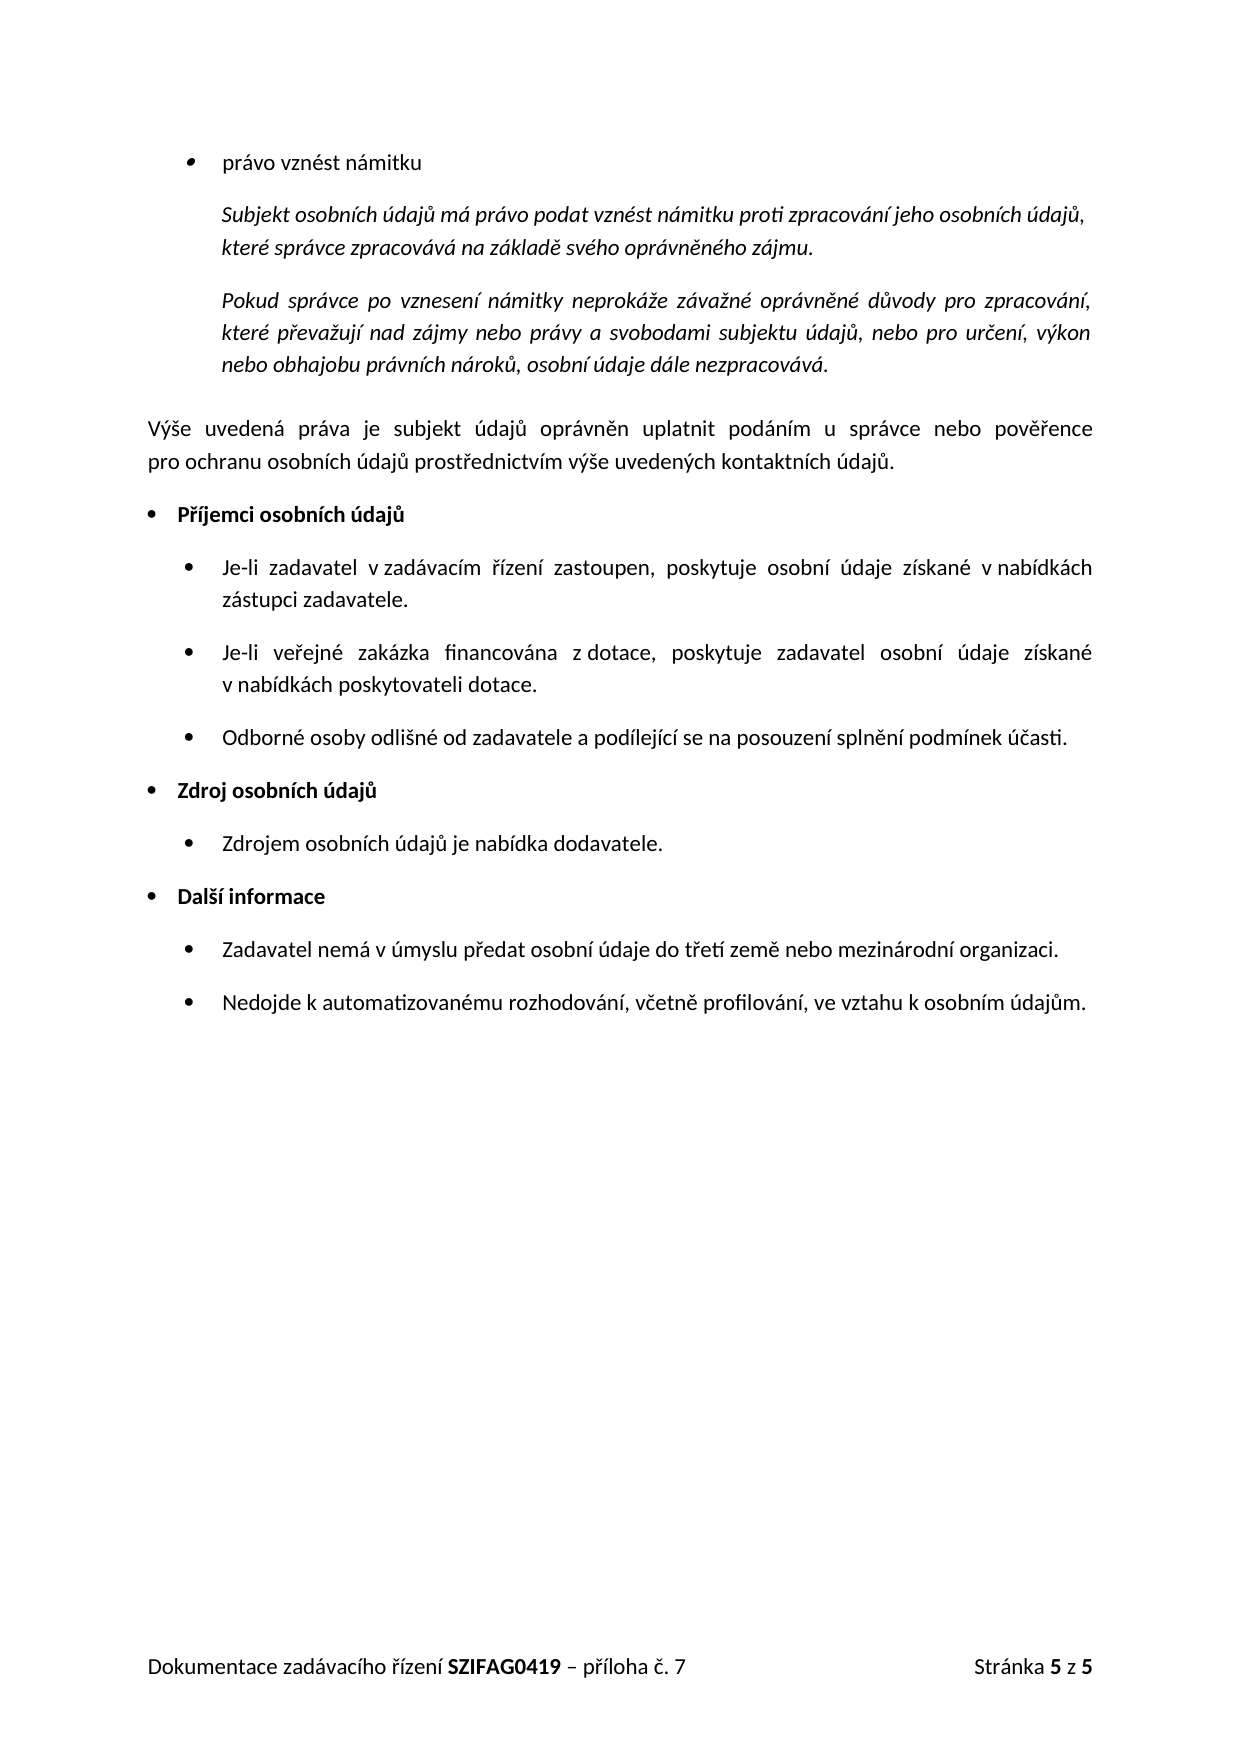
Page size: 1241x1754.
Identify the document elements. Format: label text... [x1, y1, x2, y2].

text právo vznést námitku [185, 148, 1093, 176]
text Zdroj osobních údajů [148, 776, 1093, 804]
text Je-li zadavatel v zadávacím řízení zastoupen, poskytuje osobní údaje získané v nabídkách zástupci zadavatele. [185, 553, 1093, 613]
text Příjemci osobních údajů [148, 500, 1093, 528]
text Odborné osoby odlišné od zadavatele a podílející se na posouzení splnění podmínek účasti. [185, 723, 1093, 751]
text Je-li veřejné zakázka financována z dotace, poskytuje zadavatel osobní údaje získané v nabídkách poskytovateli dotace. [185, 638, 1093, 698]
text Výše uvedená práva je subjekt údajů oprávněn uplatnit podáním u správce nebo pověřence pro ochranu osobních údajů prostřednictvím výše uvedených kontaktních údajů. [148, 414, 1093, 475]
text Pokud správce po vznesení námitky neprokáže závažné oprávněné důvody pro zpracování, které převažují nad zájmy nebo právy a svobodami subjektu údajů, nebo pro určení, výkon nebo obhajobu právních nároků, osobní údaje dále nezpracovává. [221, 286, 1093, 378]
text Zadavatel nemá v úmyslu předat osobní údaje do třetí země nebo mezinárodní organizaci. [185, 935, 1093, 963]
text Další informace [148, 882, 1093, 910]
text Subjekt osobních údajů má právo podat vznést námitku proti zpracování jeho osobních údajů, které správce zpracovává na základě svého oprávněného zájmu. [221, 201, 1093, 261]
text Zdrojem osobních údajů je nabídka dodavatele. [185, 829, 1093, 857]
text Nedojde k automatizovanému rozhodování, včetně profilování, ve vztahu k osobním údajům. [185, 988, 1093, 1016]
